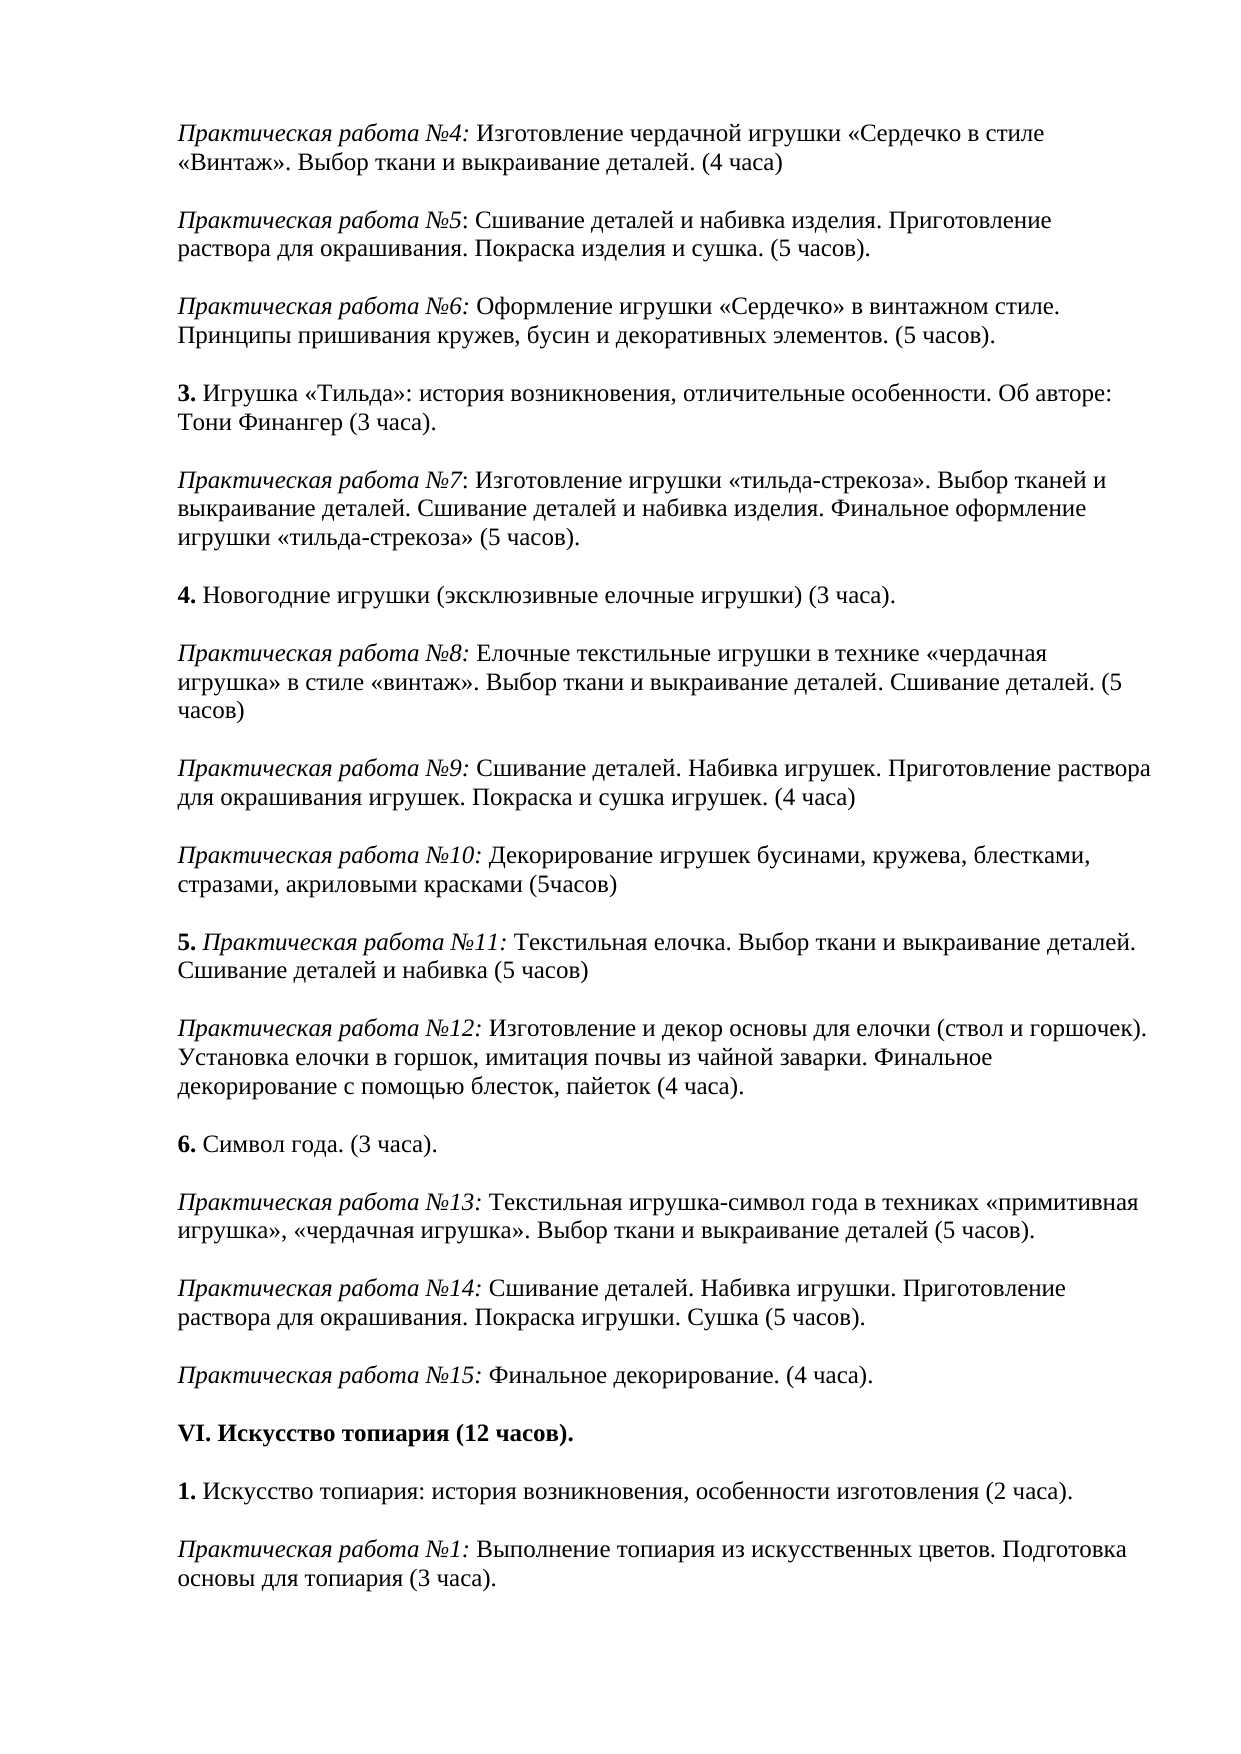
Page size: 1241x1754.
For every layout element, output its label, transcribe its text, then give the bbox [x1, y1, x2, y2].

text Практическая работа №12: Изготовление и декор основы для елочки (ствол и горшочек). Установка елочки в горшок, имитация почвы из чайной заварки. Финальное декорирование с помощью блесток, пайеток (4 часа). [177, 1013, 1152, 1100]
text 4. Новогодние игрушки (эксклюзивные елочные игрушки) (3 часа). [177, 580, 1152, 609]
text Практическая работа №14: Сшивание деталей. Набивка игрушки. Приготовление раствора для окрашивания. Покраска игрушки. Сушка (5 часов). [177, 1273, 1152, 1331]
text 1. Искусство топиария: история возникновения, особенности изготовления (2 часа). [177, 1476, 1152, 1505]
text Практическая работа №5: Сшивание деталей и набивка изделия. Приготовление раствора для окрашивания. Покраска изделия и сушка. (5 часов). [177, 205, 1152, 262]
text Практическая работа №4: Изготовление чердачной игрушки «Сердечко в стиле «Винтаж». Выбор ткани и выкраивание деталей. (4 часа) [177, 118, 1152, 176]
text 6. Символ года. (3 часа). [177, 1129, 1152, 1158]
text Практическая работа №10: Декорирование игрушек бусинами, кружева, блестками, стразами, акриловыми красками (5часов) [177, 840, 1152, 898]
text Практическая работа №9: Сшивание деталей. Набивка игрушек. Приготовление раствора для окрашивания игрушек. Покраска и сушка игрушек. (4 часа) [177, 753, 1152, 811]
text VI. Искусство топиария (12 часов). [177, 1418, 1152, 1447]
text Практическая работа №1: Выполнение топиария из искусственных цветов. Подготовка основы для топиария (3 часа). [177, 1534, 1152, 1591]
text Практическая работа №13: Текстильная игрушка-символ года в техниках «примитивная игрушка», «чердачная игрушка». Выбор ткани и выкраивание деталей (5 часов). [177, 1187, 1152, 1244]
text Практическая работа №15: Финальное декорирование. (4 часа). [177, 1360, 1152, 1389]
text Практическая работа №6: Оформление игрушки «Сердечко» в винтажном стиле. Принципы пришивания кружев, бусин и декоративных элементов. (5 часов). [177, 291, 1152, 349]
text 5. Практическая работа №11: Текстильная елочка. Выбор ткани и выкраивание деталей. Сшивание деталей и набивка (5 часов) [177, 927, 1152, 984]
text Практическая работа №8: Елочные текстильные игрушки в технике «чердачная игрушка» в стиле «винтаж». Выбор ткани и выкраивание деталей. Сшивание деталей. (5 часов) [177, 638, 1152, 724]
text Практическая работа №7: Изготовление игрушки «тильда-стрекоза». Выбор тканей и выкраивание деталей. Сшивание деталей и набивка изделия. Финальное оформление игрушки «тильда-стрекоза» (5 часов). [177, 465, 1152, 551]
text 3. Игрушка «Тильда»: история возникновения, отличительные особенности. Об авторе: Тони Финангер (3 часа). [177, 378, 1152, 436]
